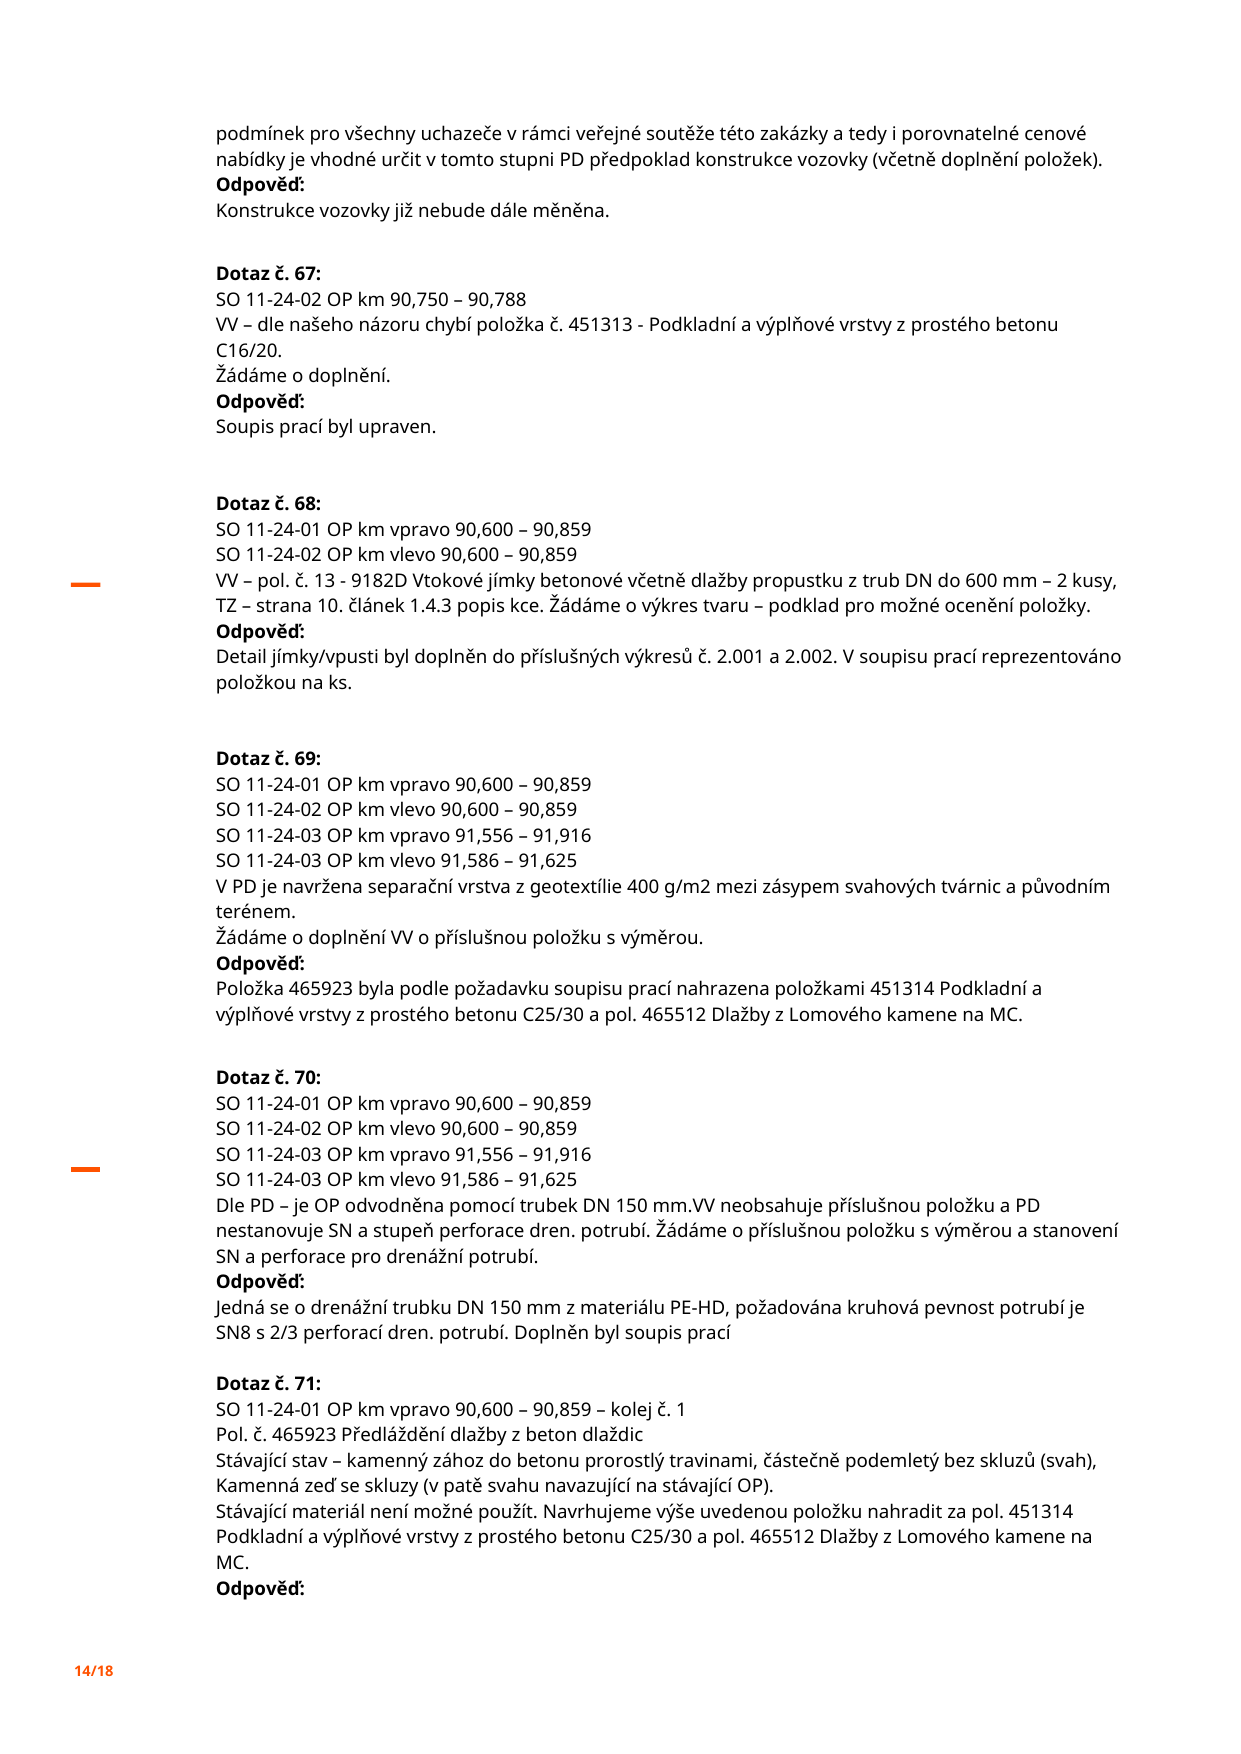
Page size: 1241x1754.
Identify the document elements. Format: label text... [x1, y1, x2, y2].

text Žádáme o doplnění VV o příslušnou položku s výměrou. [216, 924, 1122, 950]
text Jedná se o drenážní trubku DN 150 mm z materiálu PE-HD, požadována kruhová pevnost potrubí je SN8 s 2/3 perforací dren. potrubí. Doplněn byl soupis prací [216, 1294, 1122, 1371]
text SO 11-24-03 OP km vlevo 91,586 – 91,625 [216, 1166, 1122, 1192]
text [216, 121, 1122, 172]
text Položka 465923 byla podle požadavku soupisu prací nahrazena položkami 451314 Podkladní a výplňové vrstvy z prostého betonu C25/30 a pol. 465512 Dlažby z Lomového kamene na MC. [216, 975, 1122, 1026]
text Odpověď: [216, 1575, 1122, 1600]
text Odpověď: [216, 388, 1122, 414]
text Dotaz č. 70: [216, 1064, 1122, 1090]
text Odpověď: [216, 950, 1122, 975]
text Dotaz č. 67: [216, 261, 1122, 286]
text SO 11-24-01 OP km vpravo 90,600 – 90,859 [216, 771, 1122, 797]
text SO 11-24-03 OP km vpravo 91,556 – 91,916 [216, 822, 1122, 848]
text Detail jímky/vpusti byl doplněn do příslušných výkresů č. 2.001 a 2.002. V soupisu prací reprezentováno položkou na ks. [216, 643, 1122, 694]
text Žádáme o doplnění. [216, 363, 1122, 388]
text SO 11-24-03 OP km vpravo 91,556 – 91,916 [216, 1141, 1122, 1166]
text SO 11-24-03 OP km vlevo 91,586 – 91,625 [216, 848, 1122, 873]
text SO 11-24-02 OP km vlevo 90,600 – 90,859 [216, 1115, 1122, 1141]
text Dle PD – je OP odvodněna pomocí trubek DN 150 mm.VV neobsahuje příslušnou položku a PD nestanovuje SN a stupeň perforace dren. potrubí. Žádáme o příslušnou položku s výměrou a stanovení SN a perforace pro drenážní potrubí. [216, 1192, 1122, 1268]
text Dotaz č. 71: [216, 1371, 1122, 1396]
text Dotaz č. 68: [216, 490, 1122, 516]
text SO 11-24-01 OP km vpravo 90,600 – 90,859 – kolej č. 1 [216, 1396, 1122, 1422]
text Odpověď: [216, 618, 1122, 643]
text Stávající stav – kamenný zához do betonu prorostlý travinami, částečně podemletý bez skluzů (svah), Kamenná zeď se skluzy (v patě svahu navazující na stávající OP). [216, 1447, 1122, 1498]
text Stávající materiál není možné použít. Navrhujeme výše uvedenou položku nahradit za pol. 451314 Podkladní a výplňové vrstvy z prostého betonu C25/30 a pol. 465512 Dlažby z Lomového kamene na MC. [216, 1498, 1122, 1575]
text Odpověď: [216, 1268, 1122, 1294]
text SO 11-24-02 OP km 90,750 – 90,788 [216, 286, 1122, 312]
text VV – dle našeho názoru chybí položka č. 451313 - Podkladní a výplňové vrstvy z prostého betonu C16/20. [216, 312, 1122, 363]
text Odpověď: [216, 172, 1122, 197]
text SO 11-24-02 OP km vlevo 90,600 – 90,859 [216, 797, 1122, 822]
text VV – pol. č. 13 - 9182D Vtokové jímky betonové včetně dlažby propustku z trub DN do 600 mm – 2 kusy, TZ – strana 10. článek 1.4.3 popis kce. Žádáme o výkres tvaru – podklad pro možné ocenění položky. [216, 567, 1122, 618]
text Dotaz č. 69: [216, 746, 1122, 771]
text SO 11-24-01 OP km vpravo 90,600 – 90,859 [216, 1090, 1122, 1115]
text Pol. č. 465923 Předláždění dlažby z beton dlaždic [216, 1422, 1122, 1447]
text Konstrukce vozovky již nebude dále měněna. [216, 197, 1122, 223]
text SO 11-24-01 OP km vpravo 90,600 – 90,859 [216, 516, 1122, 541]
text SO 11-24-02 OP km vlevo 90,600 – 90,859 [216, 541, 1122, 567]
text V PD je navržena separační vrstva z geotextílie 400 g/m2 mezi zásypem svahových tvárnic a původním terénem. [216, 873, 1122, 924]
text Soupis prací byl upraven. [216, 414, 1122, 465]
